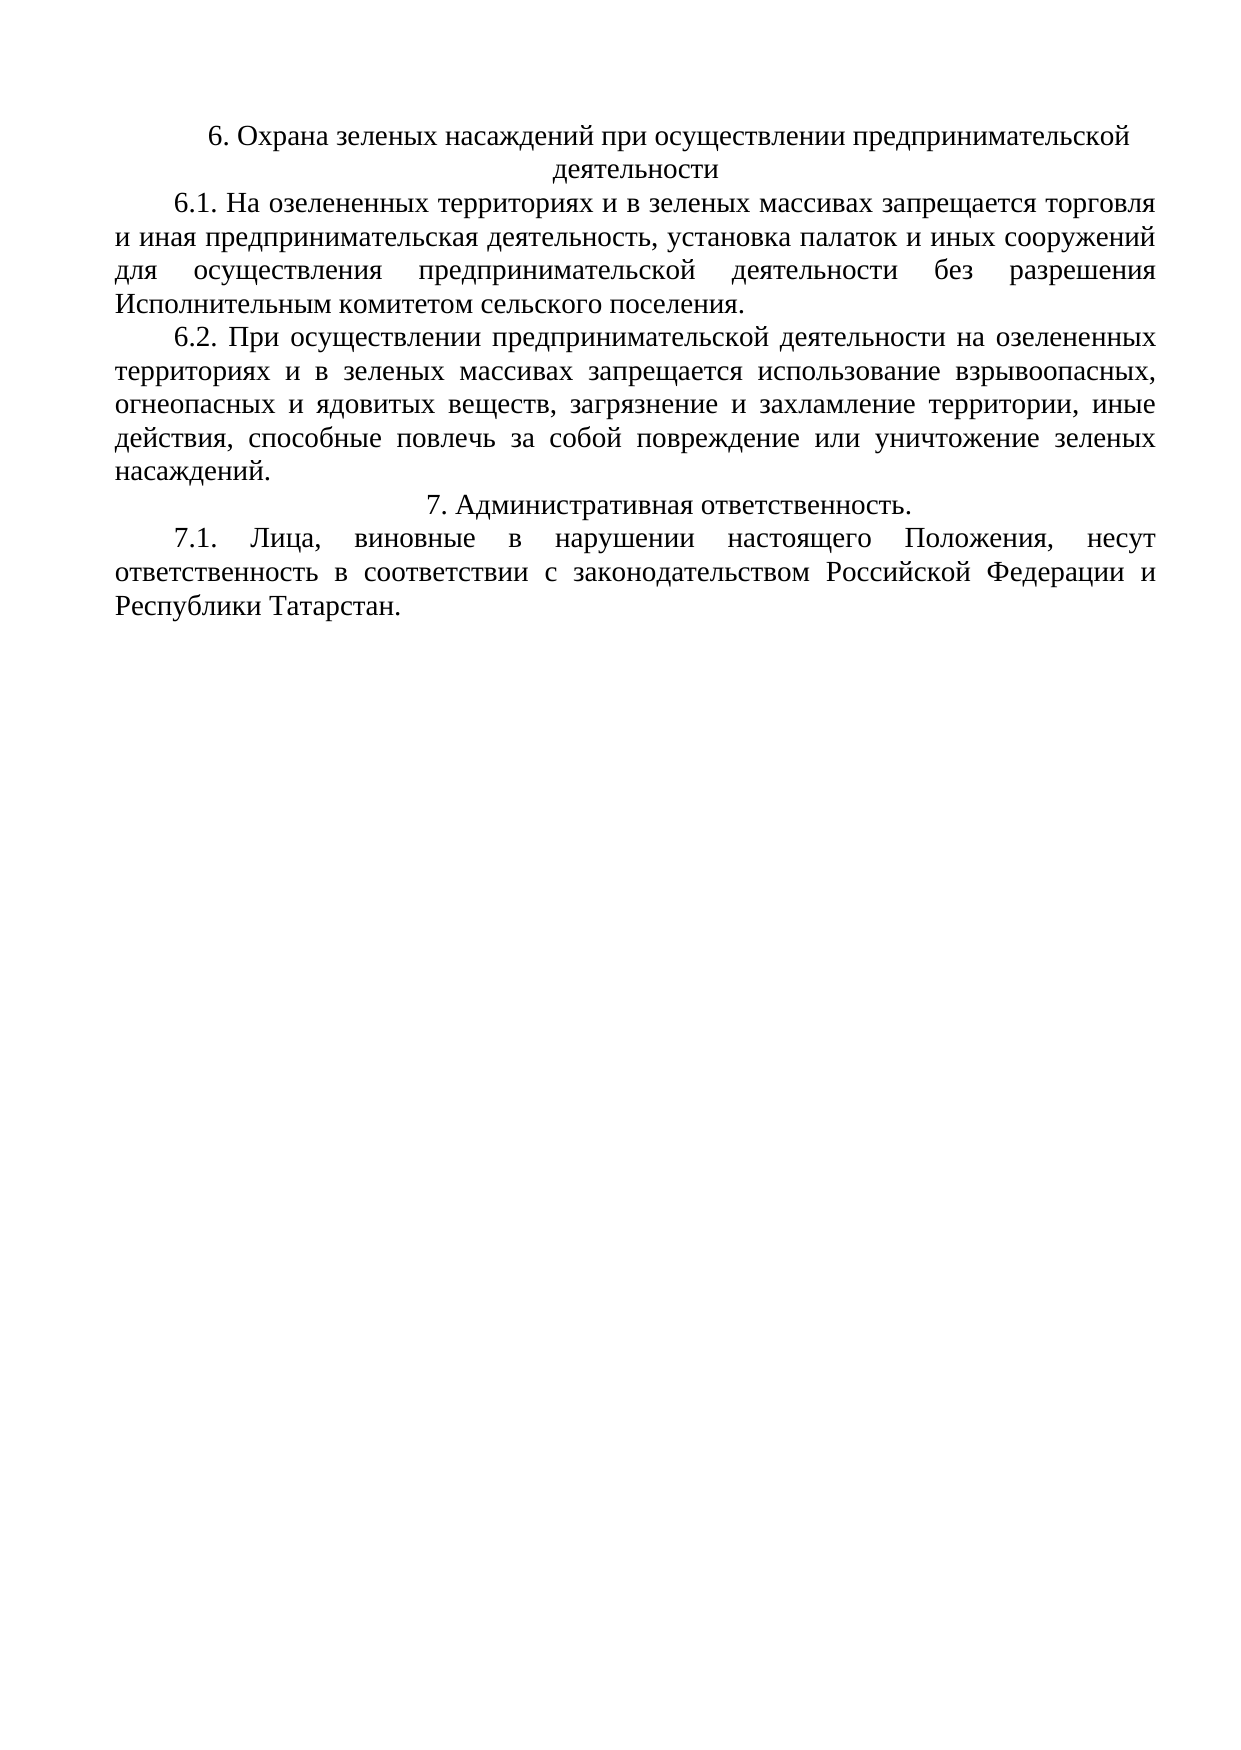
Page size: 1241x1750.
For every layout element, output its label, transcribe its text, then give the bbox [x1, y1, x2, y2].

text 7.1. Лица, виновные в нарушении настоящего Положения, несут ответственность в соответствии с законодательством Российской Федерации и Республики Татарстан. [114, 521, 1157, 621]
text 7. Административная ответственность. [114, 487, 1157, 521]
text 6. Охрана зеленых насаждений при осуществлении предпринимательской деятельности [114, 118, 1157, 185]
text 6.1. На озелененных территориях и в зеленых массивах запрещается торговля и иная предпринимательская деятельность, установка палаток и иных сооружений для осуществления предпринимательской деятельности без разрешения Исполнительным комитетом сельского поселения. [114, 185, 1157, 319]
text 6.2. При осуществлении предпринимательской деятельности на озелененных территориях и в зеленых массивах запрещается использование взрывоопасных, огнеопасных и ядовитых веществ, загрязнение и захламление территории, иные действия, способные повлечь за собой повреждение или уничтожение зеленых насаждений. [114, 319, 1157, 487]
